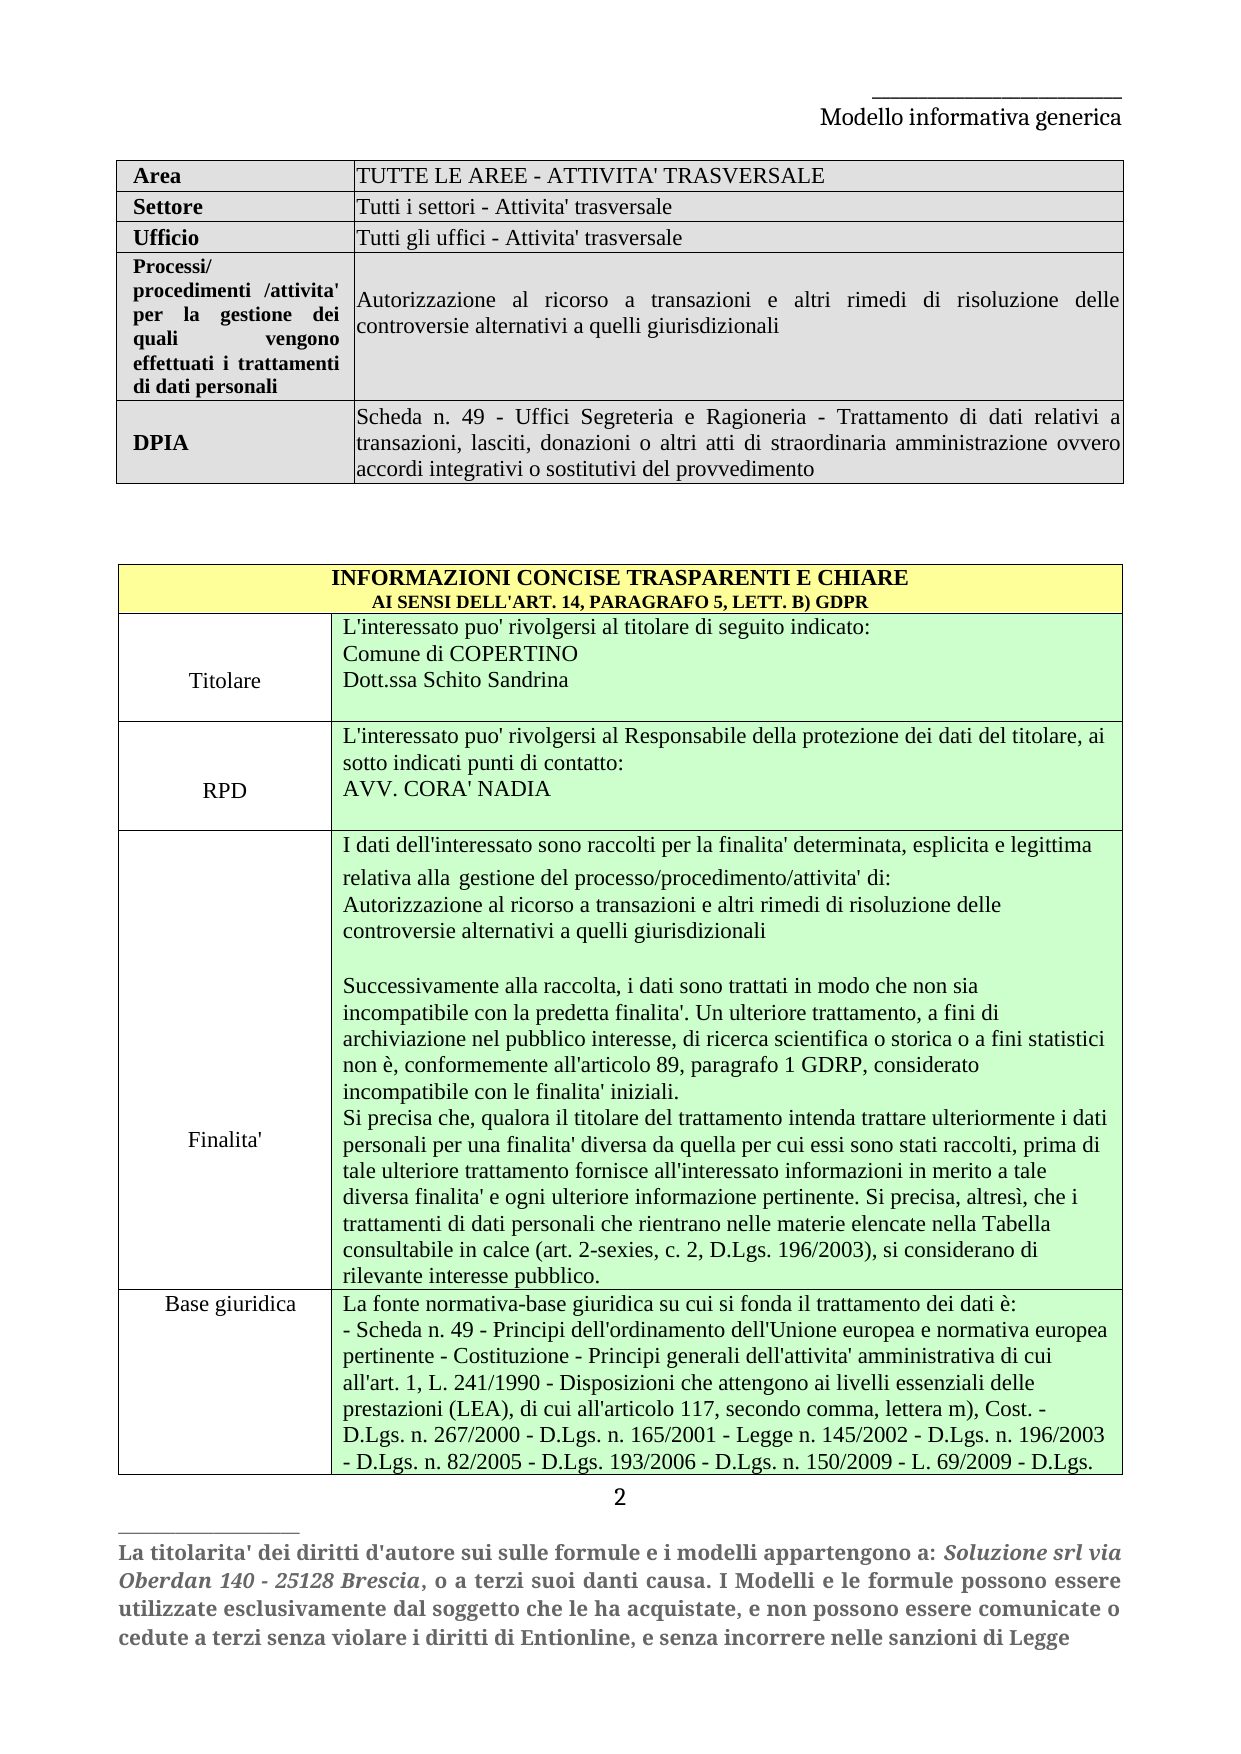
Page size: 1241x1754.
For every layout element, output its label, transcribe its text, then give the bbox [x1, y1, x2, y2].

table_cell Scheda n. 49 - Uffici Segreteria e Ragioneria - Trattamento di dati relativi a transazioni, lasciti, donazioni o altri atti di straordinaria amministrazione ovvero accordi integrativi o sostitutivi del provvedimento [355, 401, 1123, 483]
table_cell RPD [119, 722, 331, 830]
table_cell L'interessato puo' rivolgersi al titolare di seguito indicato: Comune di COPERTINO Dott.ssa Schito Sandrina [332, 614, 1122, 721]
table_cell Autorizzazione al ricorso a transazioni e altri rimedi di risoluzione delle controversie alternativi a quelli giurisdizionali [355, 253, 1123, 400]
table_cell Tutti i settori - Attivita' trasversale [355, 192, 1123, 221]
table_header Area [117, 161, 354, 191]
table_cell I dati dell'interessato sono raccolti per la finalita' determinata, esplicita e legittima relativa alla gestione del processo/procedimento/attivita' di: Autorizzazione al ricorso a transazioni e altri rimedi di risoluzione delle controversie alternativi a quelli giurisdizionali Successivamente alla raccolta, i dati sono trattati in modo che non sia incompatibile con la predetta finalita'. Un ulteriore trattamento, a fini di archiviazione nel pubblico interesse, di ricerca scientifica o storica o a fini statistici non è, conformemente all'articolo 89, paragrafo 1 GDRP, considerato incompatibile con le finalita' iniziali. Si precisa che, qualora il titolare del trattamento intenda trattare ulteriormente i dati personali per una finalita' diversa da quella per cui essi sono stati raccolti, prima di tale ulteriore trattamento fornisce all'interessato informazioni in merito a tale diversa finalita' e ogni ulteriore informazione pertinente. Si precisa, altresì, che i trattamenti di dati personali che rientrano nelle materie elencate nella Tabella consultabile in calce (art. 2-sexies, c. 2, D.Lgs. 196/2003), si considerano di rilevante interesse pubblico. [332, 831, 1122, 1289]
table_cell Tutti gli uffici - Attivita' trasversale [355, 222, 1123, 252]
table_header INFORMAZIONI CONCISE TRASPARENTI E CHIARE AI SENSI DELL'ART. 14, PARAGRAFO 5, LETT. B) GDPR [119, 565, 1122, 612]
table_cell DPIA [117, 401, 354, 483]
table_cell L'interessato puo' rivolgersi al Responsabile della protezione dei dati del titolare, ai sotto indicati punti di contatto: AVV. CORA' NADIA [332, 722, 1122, 830]
table_cell Base giuridica [119, 1290, 331, 1474]
table_cell Finalita' [119, 831, 331, 1289]
table_cell Titolare [119, 614, 331, 721]
table_cell Settore [117, 192, 354, 221]
table_cell Ufficio [117, 222, 354, 252]
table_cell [332, 1290, 1122, 1474]
table_header TUTTE LE AREE - ATTIVITA' TRASVERSALE [355, 161, 1123, 191]
table_cell Processi/procedimenti /attivita' per la gestione dei quali vengono effettuati i trattamenti di dati personali [117, 253, 354, 400]
